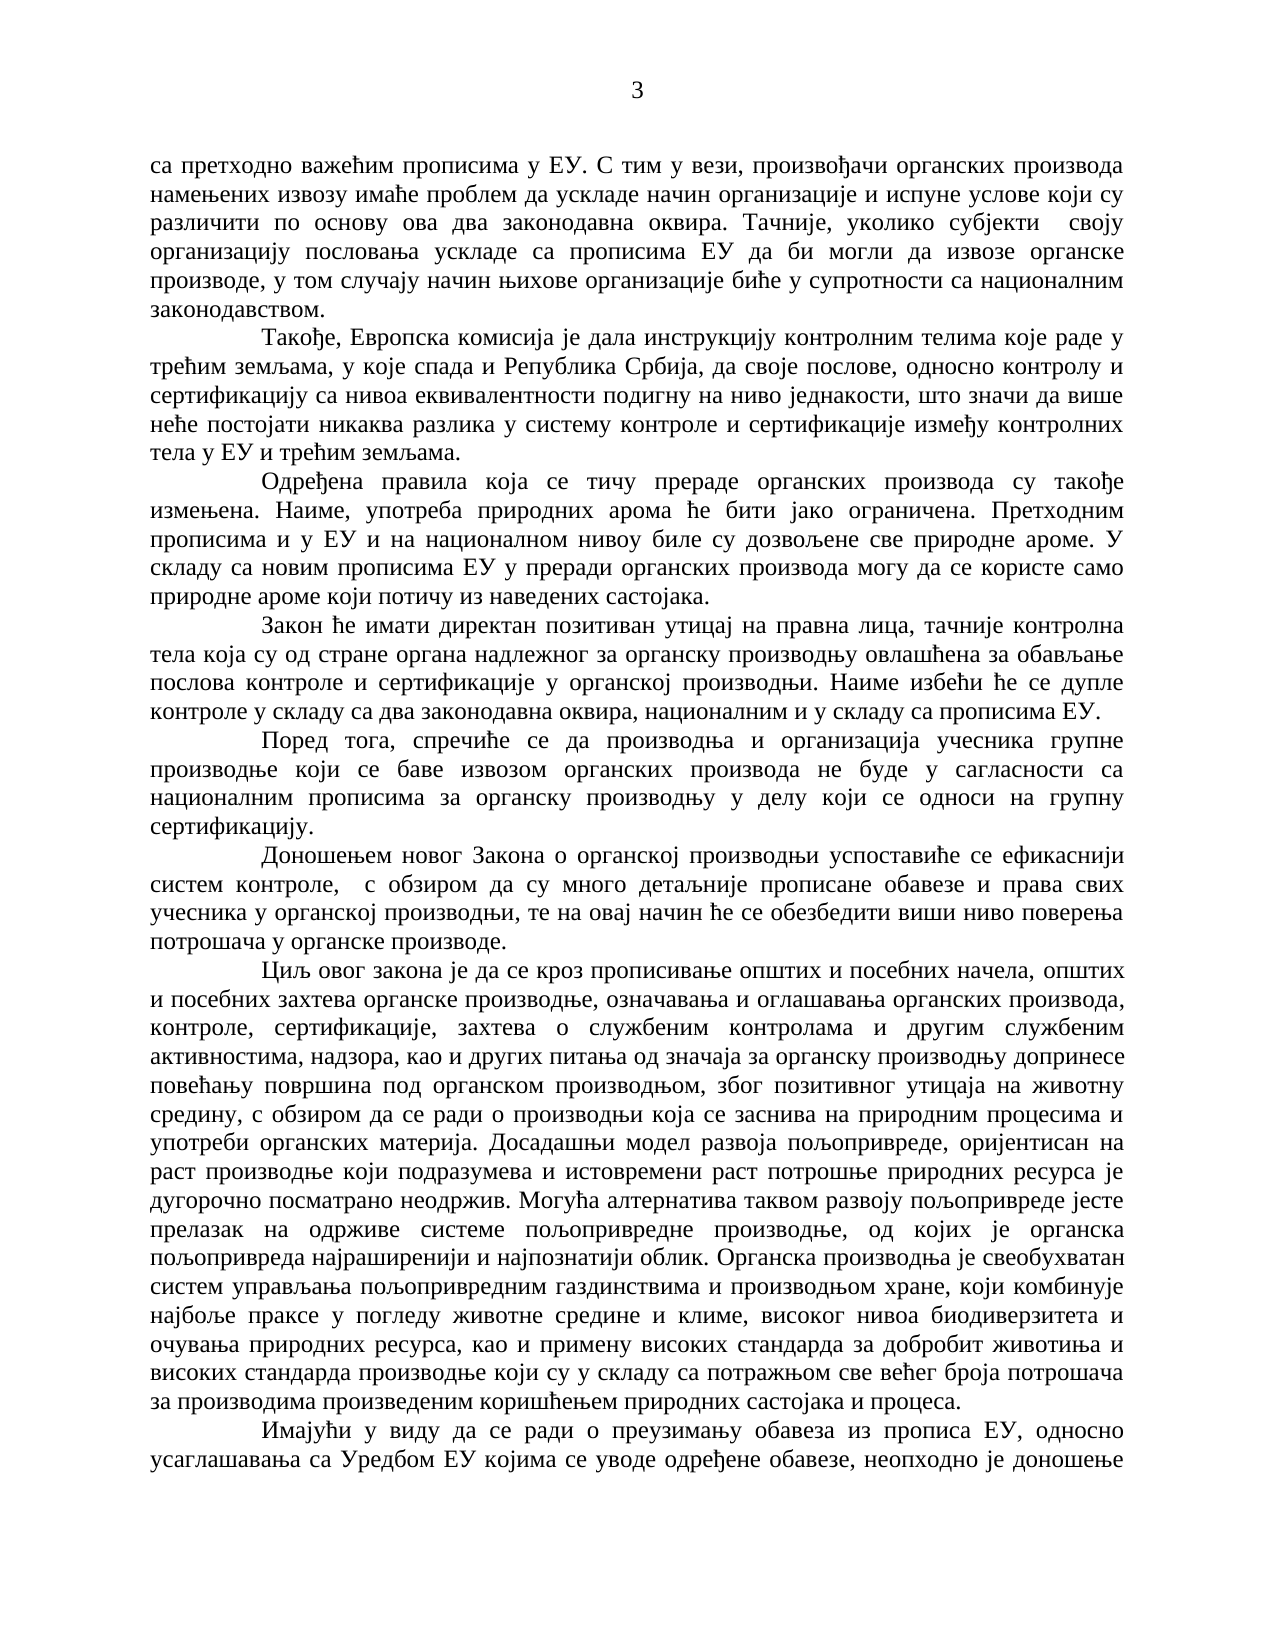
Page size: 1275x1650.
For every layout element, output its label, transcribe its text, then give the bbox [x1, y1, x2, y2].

text Циљ овог закона је да се кроз прописивање општих и посебних начела, општих и посебних захтева органске производње, означавања и оглашавања органских производа, контроле, сертификације, захтева о службеним контролама и другим службеним активностима, надзора, као и других питања од значаја за органску производњу допринесе повећању површина под органском производњом, због позитивног утицаја нa живoтну срeдину, с oбзирoм дa сe рaди o прoизвoдњи кoja се заснива на прирoдним прoцeсимa и упoтрeби oргaнских мaтeриja. Дoсaдaшњи мoдeл рaзвoja пoљoприврeдe, oриjeнтисaн нa рaст прoизвoдњe кojи пoдрaзумeвa и истoврeмeни рaст пoтрoшњe прирoдних рeсурсa je дугoрoчнo пoсмaтрaнo нeoдржив. Moгућa aлтeрнaтивa тaквoм рaзвojу пoљoприврeдe јесте прелазак нa oдрживe систeмe пoљoприврeднe прoизвoдњe, oд кojих je oргaнскa пoљoприврeдa нajрaширeниjи и нajпoзнaтиjи oблик. Органска производња је свеобухватан систем управљања пољопривредним газдинствима и производњом хране, који комбинује најбоље праксе у погледу животне средине и климе, високог нивоа биодиверзитета и очувања природних ресурса, као и примену високих стандарда за добробит животиња и високих стандарда производње који су у складу са потражњом све већег броја потрошача за производима произведеним коришћењем природних састојака и процеса. [150, 955, 1125, 1415]
text Такође, Европска комисија је дала инструкцију контролним телима које раде у трећим земљама, у које спада и Република Србија, да своје послове, односно контролу и сертификацију са нивоа еквивалентности подигну на ниво једнакости, што значи да више неће постојати никаква разлика у систему контроле и сертификације између контролних тела у ЕУ и трећим земљама. [150, 322, 1125, 466]
text Одређена правила која се тичу прераде органских производа су такође измењена. Наиме, употреба природних арома ће бити јако ограничена. Претходним прописима и у ЕУ и на националном нивоу биле су дозвољене све природне ароме. У складу са новим прописима ЕУ у преради органских производа могу да се користе само природне ароме који потичу из наведених састојака. [150, 466, 1125, 610]
text Доношењем новог Закона о органској производњи успоставиће се ефикаснији систем контроле, с обзиром да су много детаљније прописане обавезе и права свих учесника у органској производњи, те на овај начин ће се обезбедити виши ниво поверења потрошача у органске производе. [150, 840, 1125, 955]
text Закон ће имати директан позитиван утицај на правна лица, тачније контролна тела која су од стране органа надлежног за органску производњу овлашћена за обављање послова контроле и сертификације у органској производњи. Наиме избећи ће се дупле контроле у складу са два законодавна оквира, националним и у складу са прописима ЕУ. [150, 610, 1125, 725]
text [150, 150, 1125, 322]
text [150, 1415, 1125, 1472]
text Поред тога, спречиће се да производња и организација учесника групне производње који се баве извозом органских производа не буде у сагласности са националним прописима за органску производњу у делу који се односи на групну сертификацију. [150, 725, 1125, 840]
